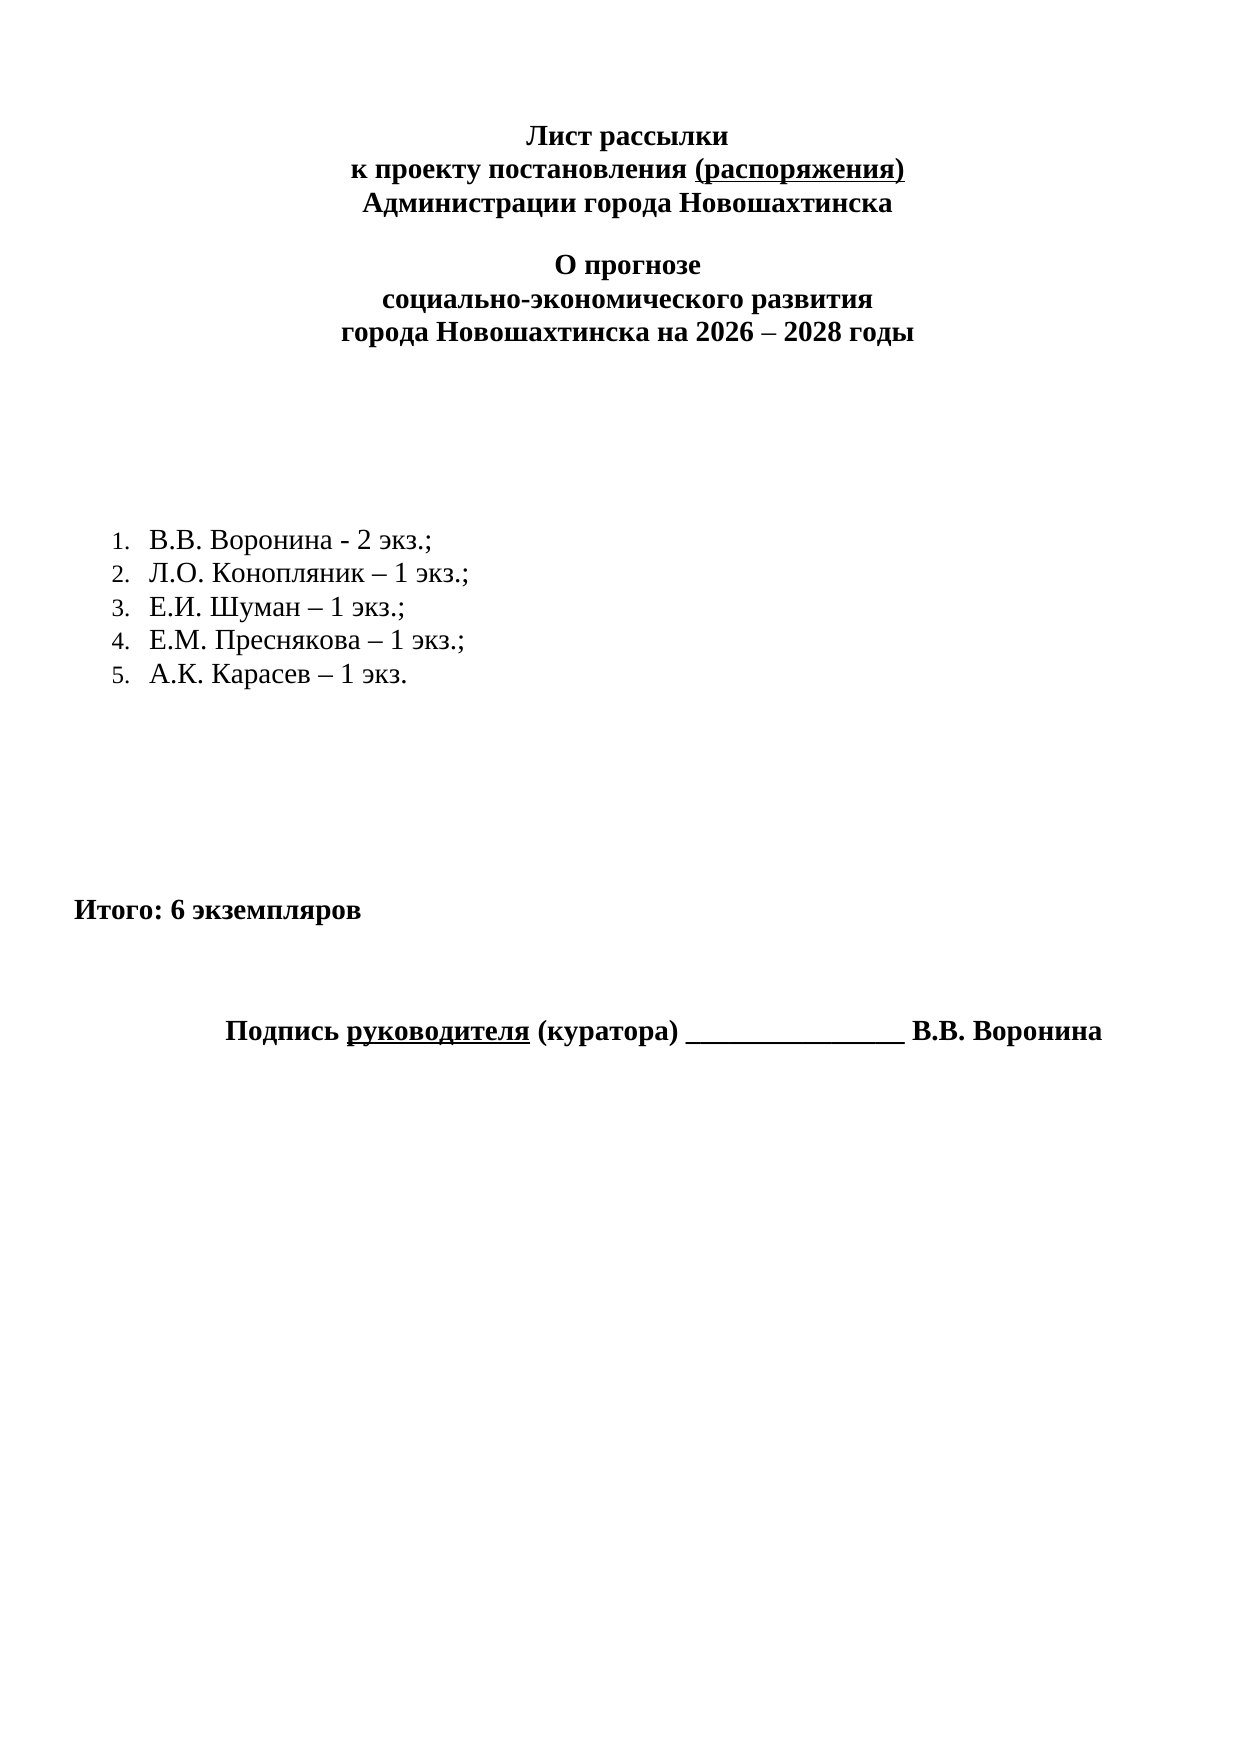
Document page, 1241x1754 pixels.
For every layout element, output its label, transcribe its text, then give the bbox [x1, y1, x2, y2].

text города Новошахтинска на 2026 – 2028 годы [74, 314, 1181, 348]
text Лист рассылки [74, 118, 1181, 152]
list В.В. Воронина - 2 экз.; [111, 522, 1181, 555]
list Л.О. Конопляник – 1 экз.; [111, 555, 1181, 589]
list Е.И. Шуман – 1 экз.; [111, 589, 1181, 622]
list Е.М. Преснякова – 1 экз.; [111, 622, 1181, 656]
text Итого: 6 экземпляров [74, 892, 1181, 926]
text к проекту постановления (распоряжения) [74, 152, 1181, 185]
text Администрации города Новошахтинска [74, 185, 1181, 219]
text О прогнозе [74, 247, 1181, 281]
list А.К. Карасев – 1 экз. [111, 656, 1181, 689]
text Подпись руководителя (куратора) _______________ В.В. Воронина [74, 1013, 1181, 1047]
text социально-экономического развития [74, 281, 1181, 314]
